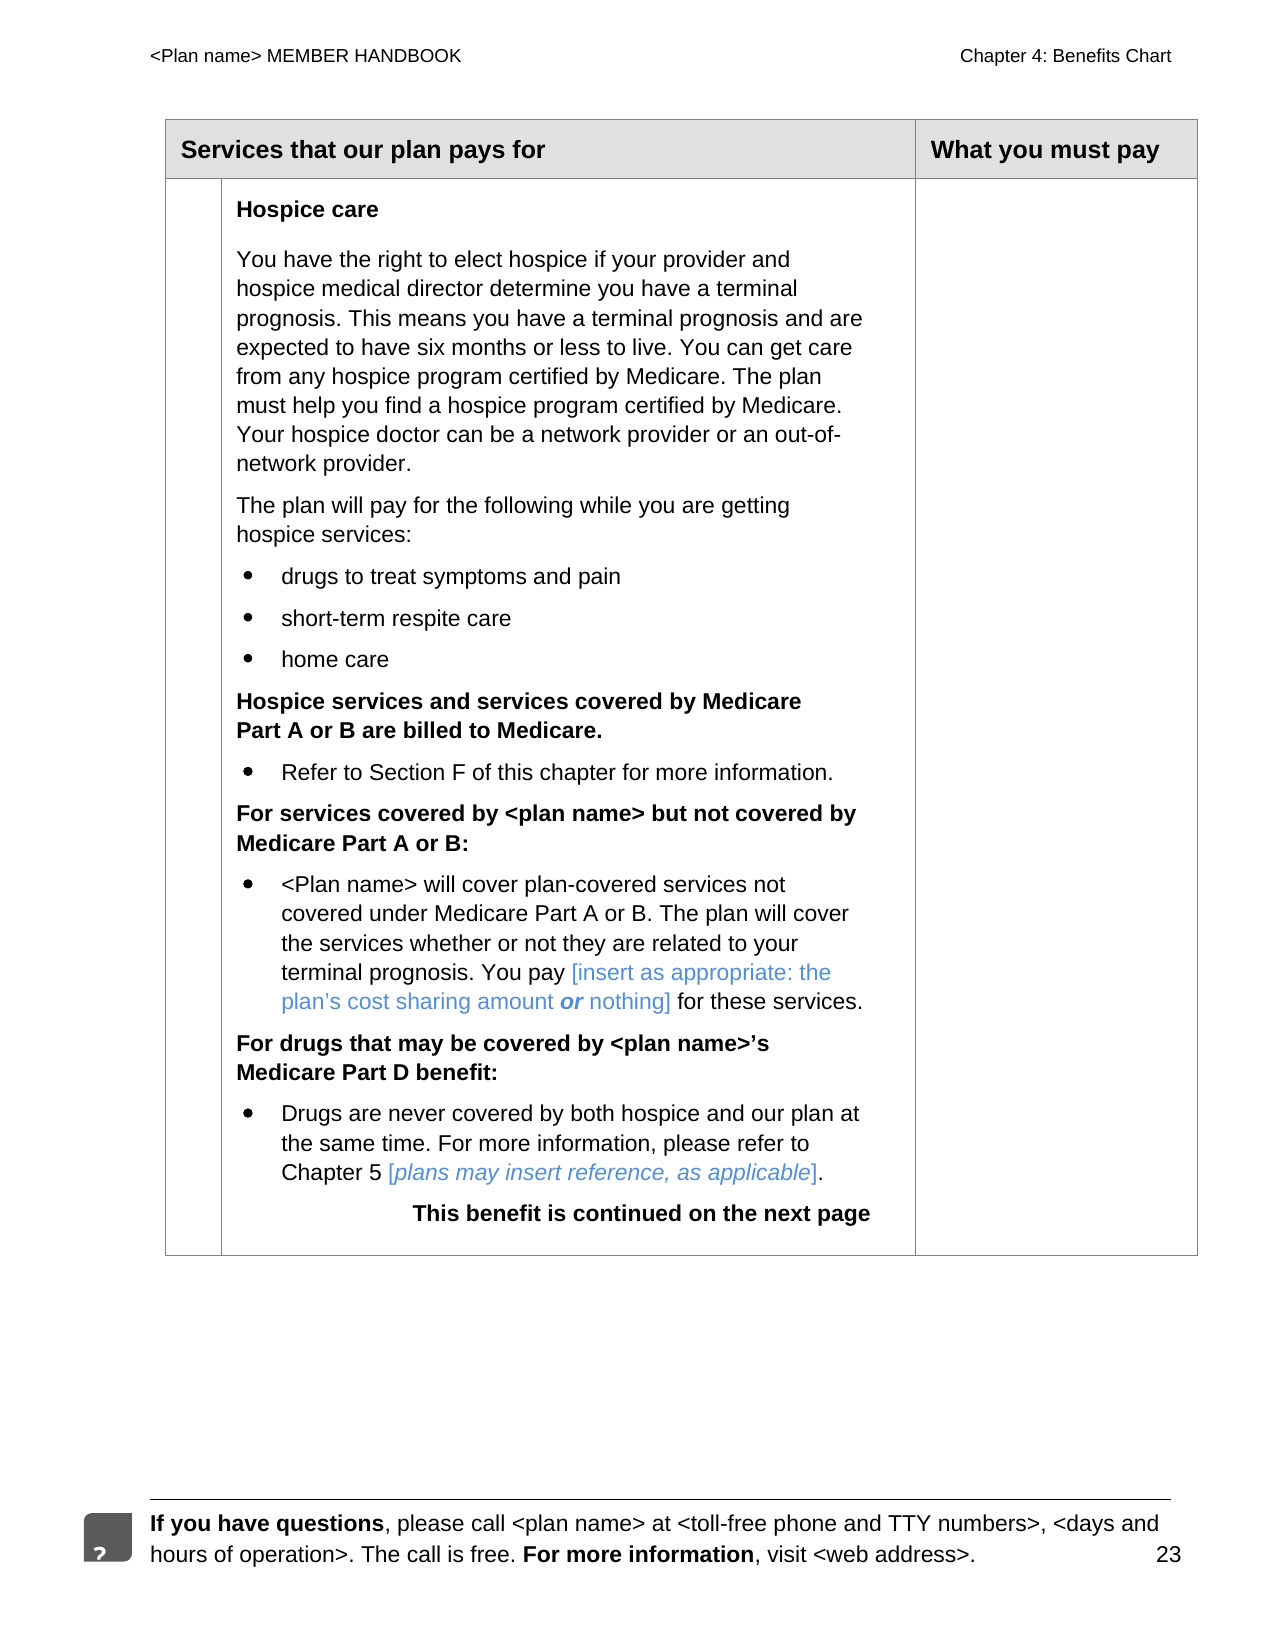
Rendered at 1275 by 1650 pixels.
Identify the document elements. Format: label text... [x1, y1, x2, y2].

table_header Services that our plan pays for [166, 120, 915, 178]
table_cell [166, 179, 221, 1255]
table_cell Hospice care You have the right to elect hospice if your provider and hospice medical director determine you have a terminal prognosis. This means you have a terminal prognosis and are expected to have six months or less to live. You can get care from any hospice program certified by Medicare. The plan must help you find a hospice program certified by Medicare. Your hospice doctor can be a network provider or an out-of-network provider. The plan will pay for the following while you are getting hospice services: drugs to treat symptoms and pain short-term respite care home care Hospice services and services covered by Medicare Part A or B are billed to Medicare. Refer to Section F of this chapter for more information. For services covered by <plan name> but not covered by Medicare Part A or B: <Plan name> will cover plan-covered services not covered under Medicare Part A or B. The plan will cover the services whether or not they are related to your terminal prognosis. You pay [insert as appropriate: the plan’s cost sharing amount or nothing] for these services. For drugs that may be covered by <plan name>’s Medicare Part D benefit: Drugs are never covered by both hospice and our plan at the same time. For more information, please refer to Chapter 5 [plans may insert reference, as applicable]. This benefit is continued on the next page [222, 179, 915, 1255]
table_header What you must pay [916, 120, 1197, 178]
table_cell [916, 179, 1197, 1255]
